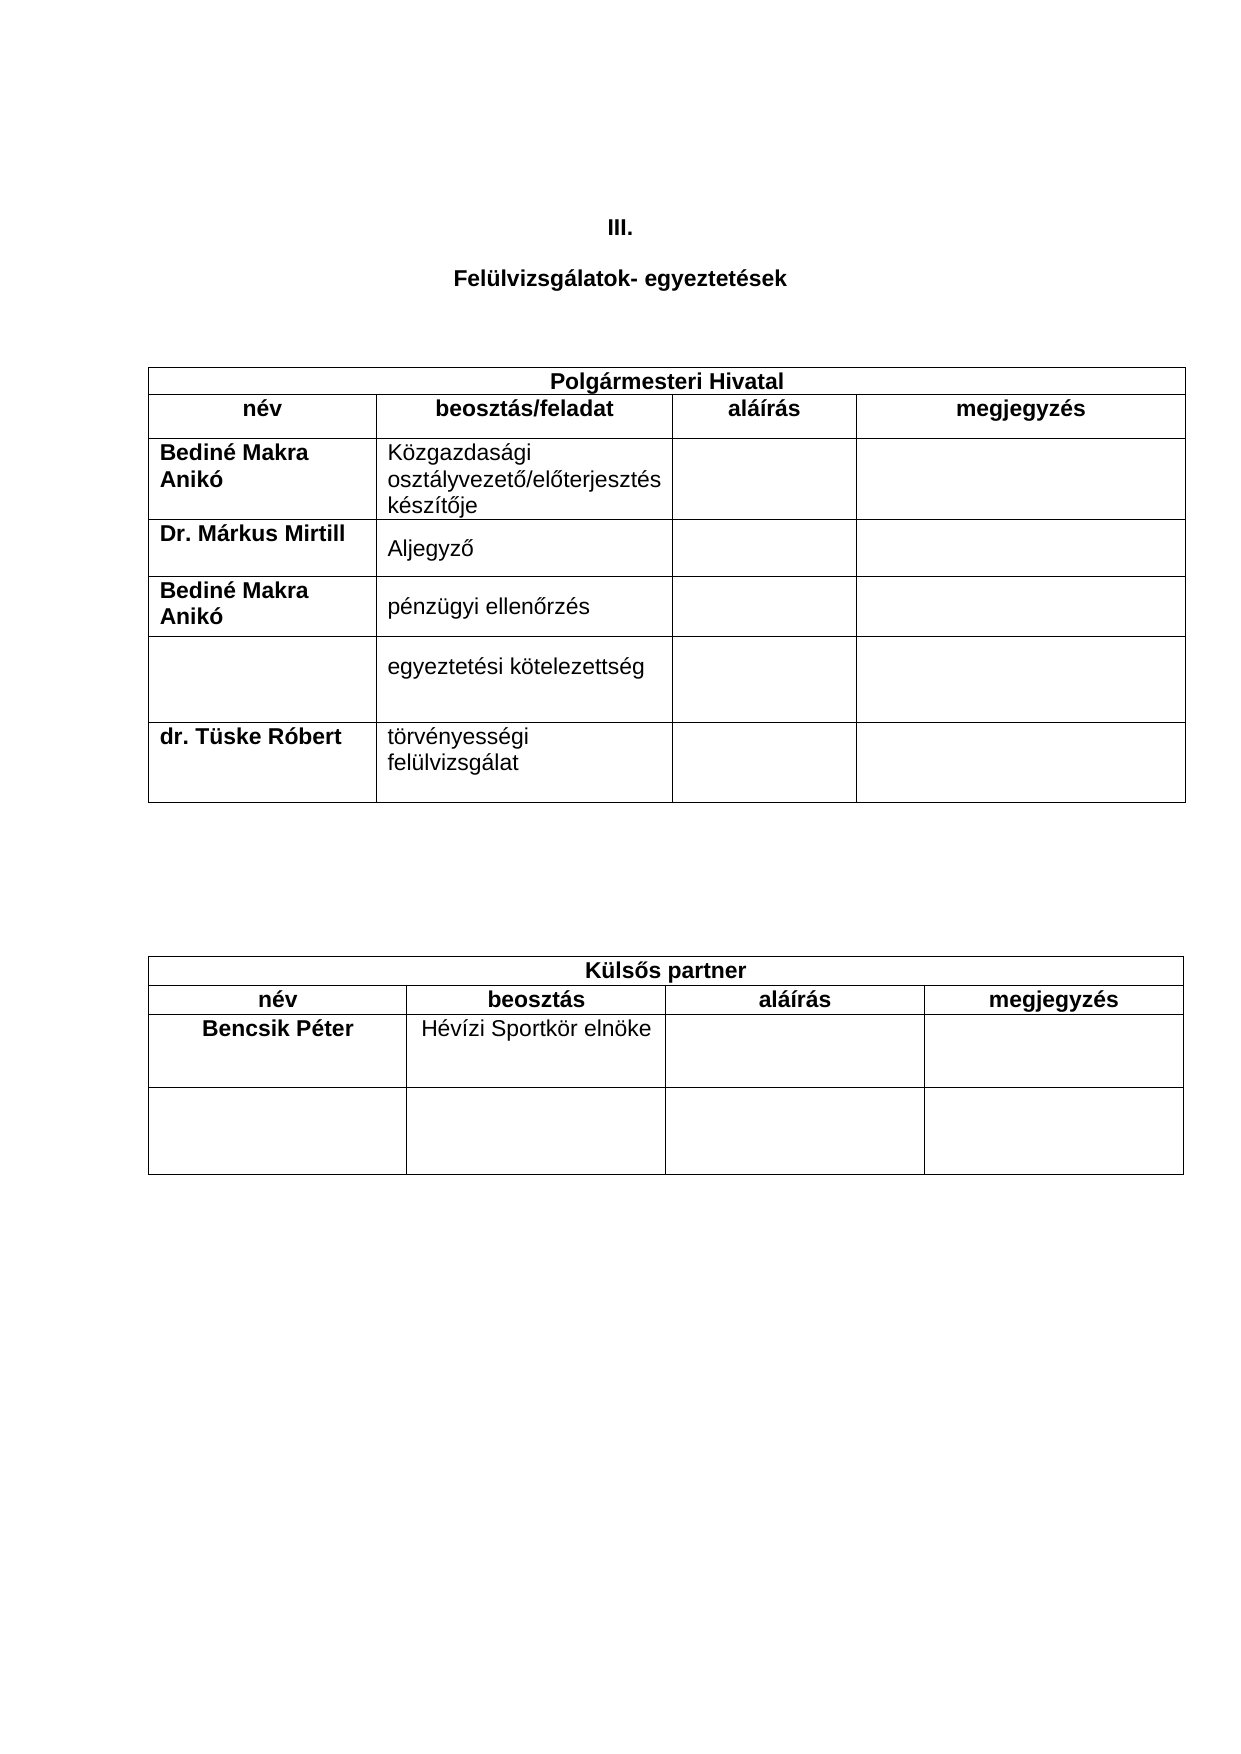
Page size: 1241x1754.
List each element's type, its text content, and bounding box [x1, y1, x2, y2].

text III. [159, 214, 1081, 240]
table_cell [857, 520, 1185, 576]
table_cell [666, 1015, 924, 1087]
table_cell [666, 1088, 924, 1173]
table_header Külsős partner [149, 957, 1183, 985]
table_cell [149, 520, 376, 576]
table_cell [149, 637, 376, 722]
table_cell [857, 723, 1185, 802]
table_cell Bediné Makra Anikó [149, 577, 376, 636]
table_cell pénzügyi ellenőrzés [377, 577, 672, 636]
table_cell aláírás [666, 986, 924, 1013]
table_cell [673, 637, 856, 722]
table_cell megjegyzés [857, 395, 1185, 438]
table_cell Bencsik Péter [149, 1015, 406, 1087]
table_cell beosztás [407, 986, 665, 1013]
table_cell Aljegyző [377, 520, 672, 576]
table_cell Hévízi Sportkör elnöke [407, 1015, 665, 1087]
table_cell Közgazdasági osztályvezető/előterjesztés készítője [377, 439, 672, 518]
table_cell [857, 439, 1185, 518]
table_cell megjegyzés [925, 986, 1183, 1013]
table_cell [857, 577, 1185, 636]
table_cell név [149, 986, 406, 1013]
text Felülvizsgálatok- egyeztetések [159, 265, 1081, 291]
table_header Polgármesteri Hivatal [149, 368, 1185, 394]
table_cell [857, 637, 1185, 722]
table_cell név [149, 395, 376, 438]
table_cell [673, 577, 856, 636]
table_cell [673, 439, 856, 518]
table_cell egyeztetési kötelezettség [377, 637, 672, 722]
table_cell [925, 1088, 1183, 1173]
table_cell törvényességi felülvizsgálat [377, 723, 672, 802]
table_cell [673, 723, 856, 802]
table_cell dr. Tüske Róbert [149, 723, 376, 802]
table_cell Bediné Makra Anikó [149, 439, 376, 518]
table_cell [673, 520, 856, 576]
table_cell [149, 1088, 406, 1173]
table_cell aláírás [673, 395, 856, 438]
table_cell beosztás/feladat [377, 395, 672, 438]
table_cell [407, 1088, 665, 1173]
table_cell [925, 1015, 1183, 1087]
